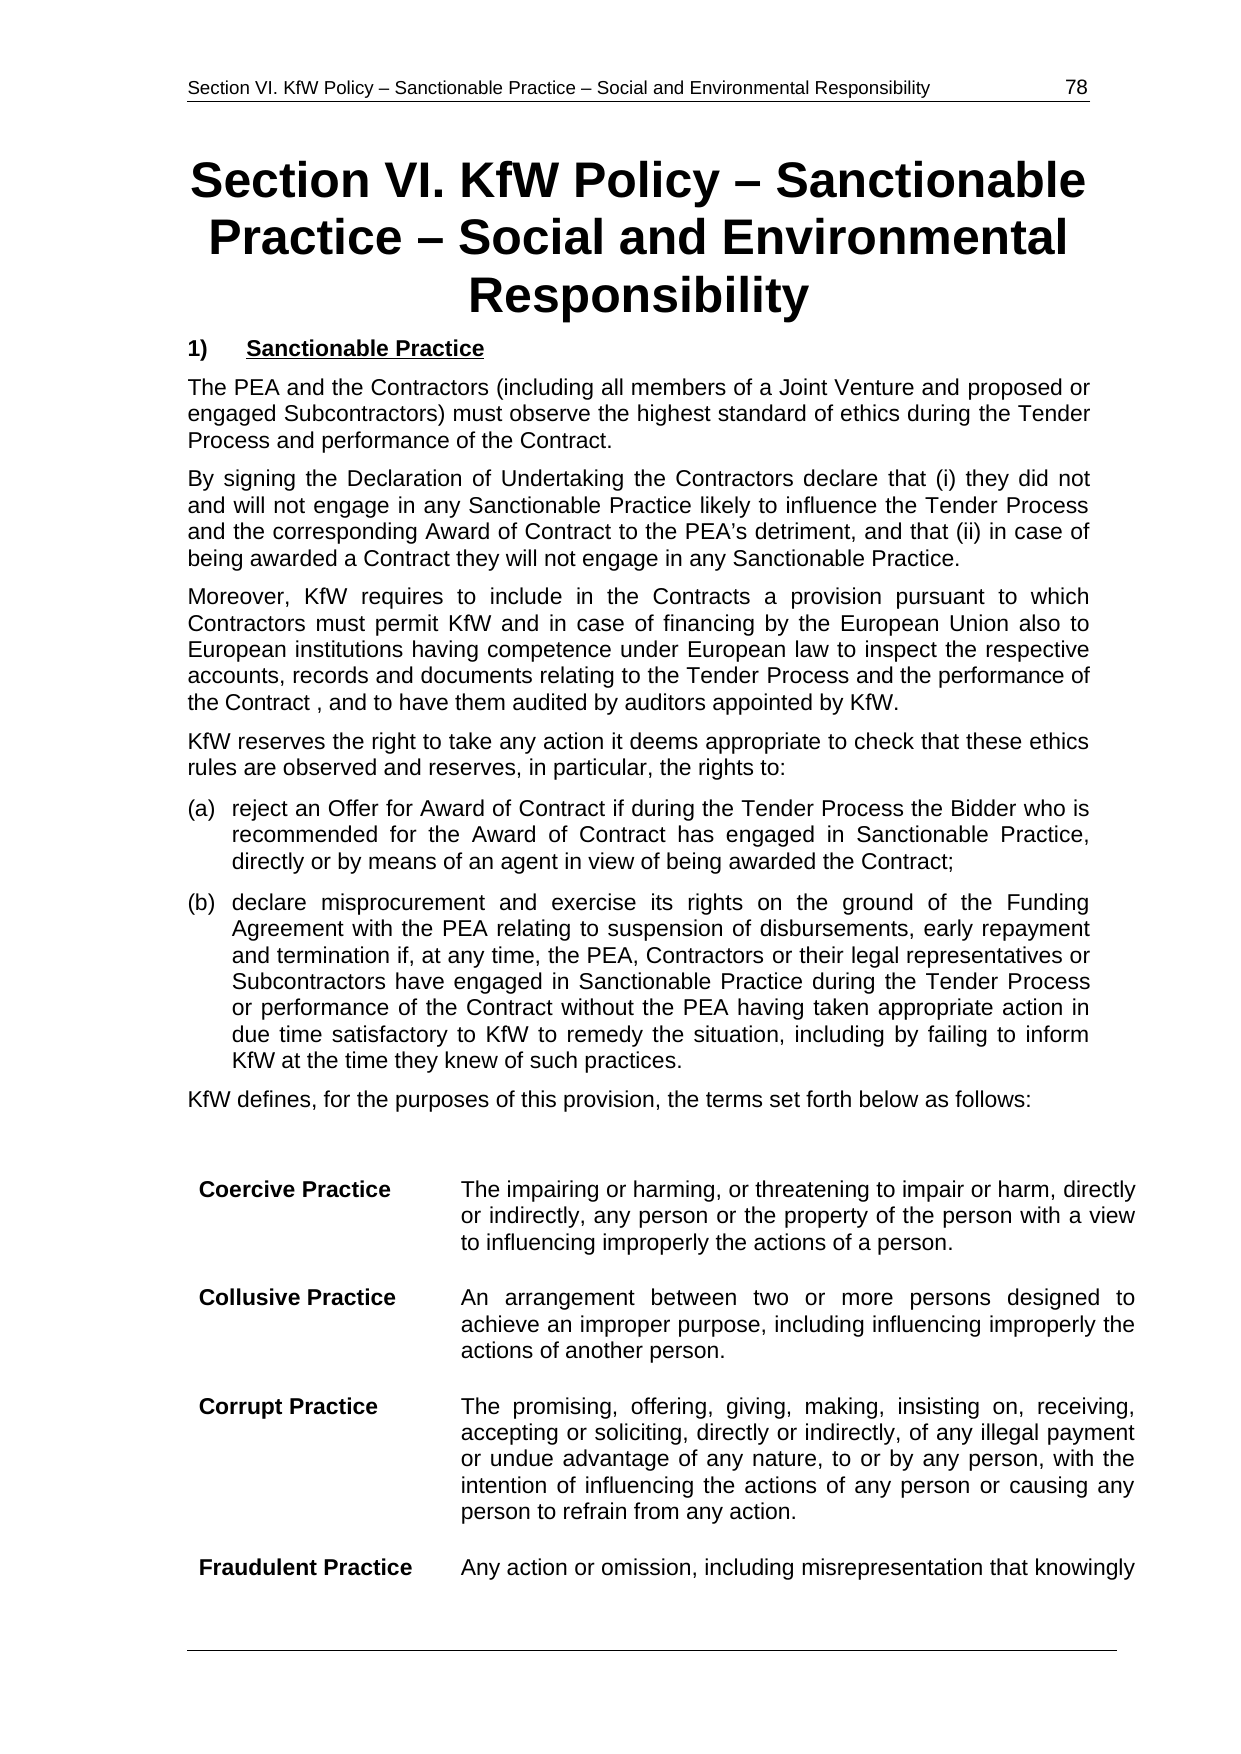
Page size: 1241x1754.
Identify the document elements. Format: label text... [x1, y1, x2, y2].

text (b) declare misprocurement and exercise its rights on the ground of the Funding Agreement with the PEA relating to suspension of disbursements, early repayment and termination if, at any time, the PEA, Contractors or their legal representatives or Subcontractors have engaged in Sanctionable Practice during the Tender Process or performance of the Contract without the PEA having taken appropriate action in due time satisfactory to KfW to remedy the situation, including by failing to inform KfW at the time they knew of such practices. [187, 889, 1090, 1073]
table_header Coercive Practice [187, 1164, 449, 1272]
table_cell Corrupt Practice [187, 1380, 449, 1541]
text KfW reserves the right to take any action it deems appropriate to check that these ethics rules are observed and reserves, in particular, the rights to: [187, 728, 1090, 780]
table_cell An arrangement between two or more persons designed to achieve an improper purpose, including influencing improperly the actions of another person. [449, 1272, 1147, 1380]
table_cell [449, 1541, 1147, 1597]
table_header The impairing or harming, or threatening to impair or harm, directly or indirectly, any person or the property of the person with a view to influencing improperly the actions of a person. [449, 1164, 1147, 1272]
table_cell Collusive Practice [187, 1272, 449, 1380]
title Section VI. KfW Policy – Sanctionable Practice – Social and Environmental Responsibility [187, 150, 1090, 322]
text (a) reject an Offer for Award of Contract if during the Tender Process the Bidder who is recommended for the Award of Contract has engaged in Sanctionable Practice, directly or by means of an agent in view of being awarded the Contract; [187, 795, 1090, 874]
text Moreover, KfW requires to include in the Contracts a provision pursuant to which Contractors must permit KfW and in case of financing by the European Union also to European institutions having competence under European law to inspect the respective accounts, records and documents relating to the Tender Process and the performance of the Contract , and to have them audited by auditors appointed by KfW. [187, 583, 1090, 715]
text The PEA and the Contractors (including all members of a Joint Venture and proposed or engaged Subcontractors) must observe the highest standard of ethics during the Tender Process and performance of the Contract. [187, 374, 1090, 453]
text KfW defines, for the purposes of this provision, the terms set forth below as follows: [187, 1086, 1090, 1112]
list Sanctionable Practice [187, 335, 1090, 361]
table_cell Fraudulent Practice [187, 1541, 449, 1597]
text By signing the Declaration of Undertaking the Contractors declare that (i) they did not and will not engage in any Sanctionable Practice likely to influence the Tender Process and the corresponding Award of Contract to the PEA’s detriment, and that (ii) in case of being awarded a Contract they will not engage in any Sanctionable Practice. [187, 465, 1090, 571]
table_cell The promising, offering, giving, making, insisting on, receiving, accepting or soliciting, directly or indirectly, of any illegal payment or undue advantage of any nature, to or by any person, with the intention of influencing the actions of any person or causing any person to refrain from any action. [449, 1380, 1147, 1541]
